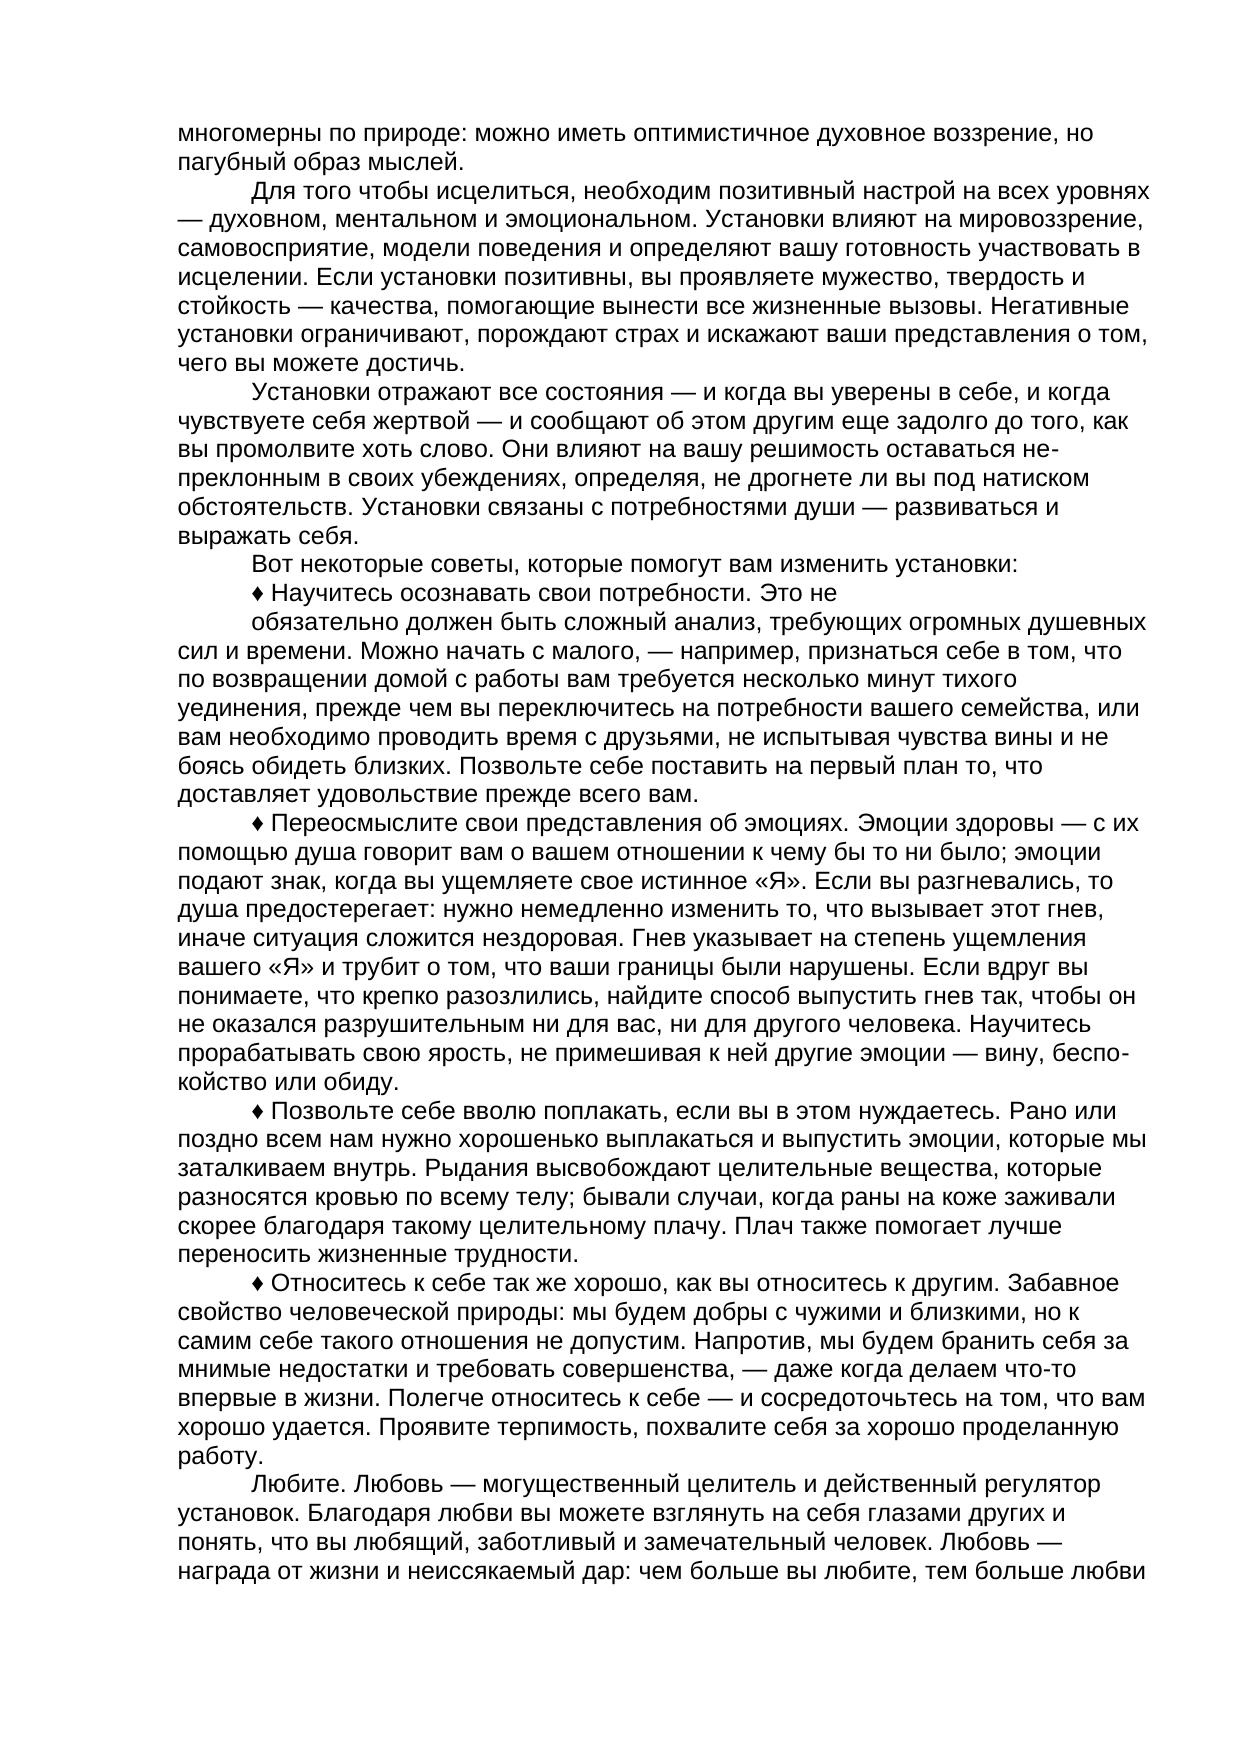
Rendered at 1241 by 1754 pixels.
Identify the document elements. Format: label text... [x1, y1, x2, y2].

text обязательно должен быть сложный анализ, требующих огромных душевных сил и времени. Можно начать с малого, — например, признаться себе в том, что по возвращении домой с работы вам требуется несколько минут тихого уединения, прежде чем вы переключитесь на потребности вашего семейства, или вам необходимо проводить время с друзьями, не испытывая чувства вины и не боясь обидеть близких. Позвольте себе поставить на первый план то, что доставляет удовольствие прежде всего вам. [177, 607, 1152, 808]
text Установки отражают все состояния — и когда вы уверены в себе, и когда чувствуете себя жертвой — и сообщают об этом другим еще задолго до того, как вы промолвите хоть слово. Они влияют на вашу решимость оставаться непреклонным в своих убеждениях, определяя, не дрогнете ли вы под натиском обстоятельств. Установки связаны с потребностями души — развиваться и выражать себя. [177, 377, 1152, 549]
text ♦ Научитесь осознавать свои потребности. Это не [177, 578, 1152, 607]
text ♦ Относитесь к себе так же хорошо, как вы относитесь к другим. Забавное свойство человеческой природы: мы будем добры с чужими и близкими, но к самим себе такого отношения не допустим. Напротив, мы будем бранить себя за мнимые недостатки и требовать совершенства, — даже когда делаем что-то впервые в жизни. Полегче относитесь к себе — и сосредоточьтесь на том, что вам хорошо удается. Проявите терпимость, похвалите себя за хорошо проделанную работу. [177, 1268, 1152, 1469]
text ♦ Переосмыслите свои представления об эмоциях. Эмоции здоровы — с их помощью душа говорит вам о вашем отношении к чему бы то ни было; эмоции подают знак, когда вы ущемляете свое истинное «Я». Если вы разгневались, то душа предостерегает: нужно немедленно изменить то, что вызывает этот гнев, иначе ситуация сложится нездоровая. Гнев указывает на степень ущемления вашего «Я» и трубит о том, что ваши границы были нарушены. Если вдруг вы понимаете, что крепко разозлились, найдите способ выпустить гнев так, чтобы он не оказался разрушительным ни для вас, ни для другого человека. Научитесь прорабатывать свою ярость, не примешивая к ней другие эмоции — вину, беспокойство или обиду. [177, 808, 1152, 1096]
text Для того чтобы исцелиться, необходим позитивный настрой на всех уровнях — духовном, ментальном и эмоциональном. Установки влияют на мировоззрение, самовосприятие, модели поведения и определяют вашу готовность участвовать в исцелении. Если установки позитивны, вы проявляете мужество, твердость и стойкость — качества, помогающие вынести все жизненные вызовы. Негативные установки ограничивают, порождают страх и искажают ваши представления о том, чего вы можете достичь. [177, 176, 1152, 377]
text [177, 118, 1152, 176]
text Вот некоторые советы, которые помогут вам изменить установки: [177, 549, 1152, 578]
text ♦ Позвольте себе вволю поплакать, если вы в этом нуждаетесь. Рано или поздно всем нам нужно хорошенько выплакаться и выпустить эмоции, которые мы заталкиваем внутрь. Рыдания высвобождают целительные вещества, которые разносятся кровью по всему телу; бывали случаи, когда раны на коже заживали скорее благодаря такому целительному плачу. Плач также помогает лучше переносить жизненные трудности. [177, 1096, 1152, 1268]
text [177, 1469, 1152, 1584]
